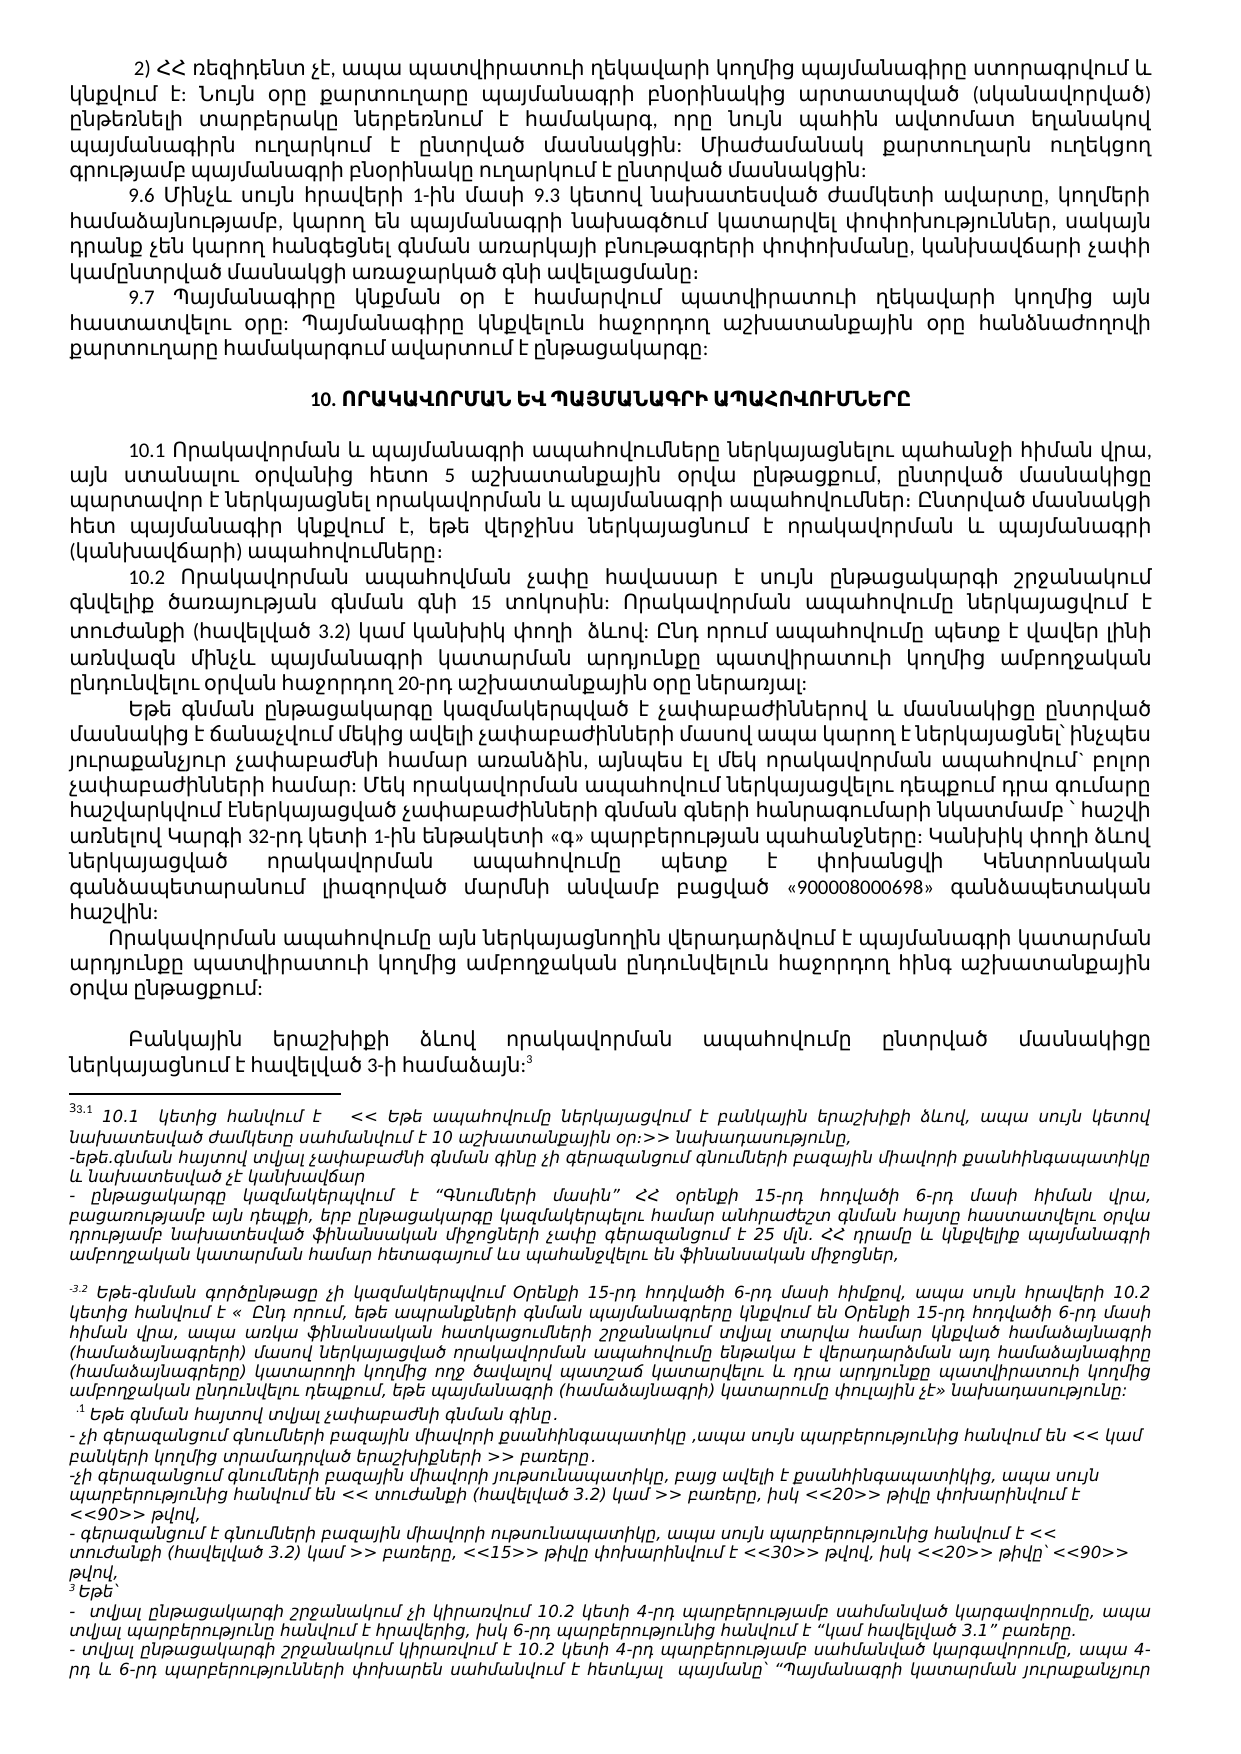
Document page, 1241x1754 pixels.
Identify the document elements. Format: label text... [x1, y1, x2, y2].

text Բանկային երաշխիքի ձևով որակավորման ապահովումը ընտրված մասնակիցը ներկայացնում է հավելված 3-ի համաձայն: [69, 1026, 1152, 1077]
text 10.2 Որակավորման ապահովման չափը հավասար է սույն ընթացակարգի շրջանակում գնվելիք ծառայության գնման գնի 15 տոկոսին: Որակավորման ապահովումը ներկայացվում է տուժանքի (հավելված 3.2) կամ կանխիկ փողի ձևով: Ընդ որում ապահովումը պետք է վավեր լինի առնվազն մինչև պայմանագրի կատարման արդյունքը պատվիրատուի կողմից ամբողջական ընդունվելու օրվան հաջորդող 20-րդ աշխատանքային օրը ներառյալ: [69, 564, 1152, 696]
text 10.1 Որակավորման և պայմանագրի ապահովումները ներկայացնելու պահանջի հիման վրա, այն ստանալու օրվանից հետո 5 աշխատանքային օրվա ընթացքում, ընտրված մասնակիցը պարտավոր է ներկայացնել որակավորման և պայմանագրի ապահովումներ։ Ընտրված մասնակցի հետ պայմանագիր կնքվում է, եթե վերջինս ներկայացնում է որակավորման և պայմանագրի (կանխավճարի) ապահովումները։ [69, 437, 1152, 564]
text 2) ՀՀ ռեզիդենտ չէ, ապա պատվիրատուի ղեկավարի կողմից պայմանագիրը ստորագրվում և կնքվում է: Նույն օրը քարտուղարը պայմանագրի բնօրինակից արտատպված (սկանավորված) ընթեռնելի տարբերակը ներբեռնում է համակարգ, որը նույն պահին ավտոմատ եղանակով պայմանագիրն ուղարկում է ընտրված մասնակցին: Միաժամանակ քարտուղարն ուղեկցող գրությամբ պայմանագրի բնօրինակը ուղարկում է ընտրված մասնակցին: [69, 56, 1152, 183]
text 9.6 Մինչև սույն հրավերի 1-ին մասի 9.3 կետով նախատեսված ժամկետի ավարտը, կողմերի համաձայնությամբ, կարող են պայմանագրի նախագծում կատարվել փոփոխություններ, սակայն դրանք չեն կարող հանգեցնել գնման առարկայի բնութագրերի փոփոխմանը, կանխավճարի չափի կամընտրված մասնակցի առաջարկած գնի ավելացմանը։ [69, 183, 1152, 284]
text Որակավորման ապահովումը այն ներկայացնողին վերադարձվում է պայմանագրի կատարման արդյունքը պատվիրատուի կողմից ամբողջական ընդունվելուն հաջորդող հինգ աշխատանքային օրվա ընթացքում: [69, 925, 1152, 1001]
text 9.7 Պայմանագիրը կնքման օր է համարվում պատվիրատուի ղեկավարի կողմից այն հաստատվելու օրը: Պայմանագիրը կնքվելուն հաջորդող աշխատանքային օրը հանձնաժողովի քարտուղարը համակարգում ավարտում է ընթացակարգը: [69, 284, 1152, 361]
text Եթե գնման ընթացակարգը կազմակերպված է չափաբաժիններով և մասնակիցը ընտրված մասնակից է ճանաչվում մեկից ավելի չափաբաժինների մասով ապա կարող է ներկայացնել՝ ինչպես յուրաքանչյուր չափաբաժնի համար առանձին, այնպես էլ մեկ որակավորման ապահովում` բոլոր չափաբաժինների համար: Մեկ որակավորման ապահովում ներկայացվելու դեպքում դրա գումարը հաշվարկվում էներկայացված չափաբաժինների գնման գների հանրագումարի նկատմամբ ՝ հաշվի առնելով Կարգի 32-րդ կետի 1-ին ենթակետի «գ» պարբերության պահանջները: Կանխիկ փողի ձևով ներկայացված որակավորման ապահովումը պետք է փոխանցվի Կենտրոնական գանձապետարանում լիազորված մարմնի անվամբ բացված «900008000698» գանձապետական հաշվին: [69, 696, 1152, 925]
text 10. ՈՐԱԿԱՎՈՐՄԱՆ ԵՎ ՊԱՅՄԱՆԱԳՐԻ ԱՊԱՀՈՎՈՒՄՆԵՐԸ [69, 386, 1152, 411]
